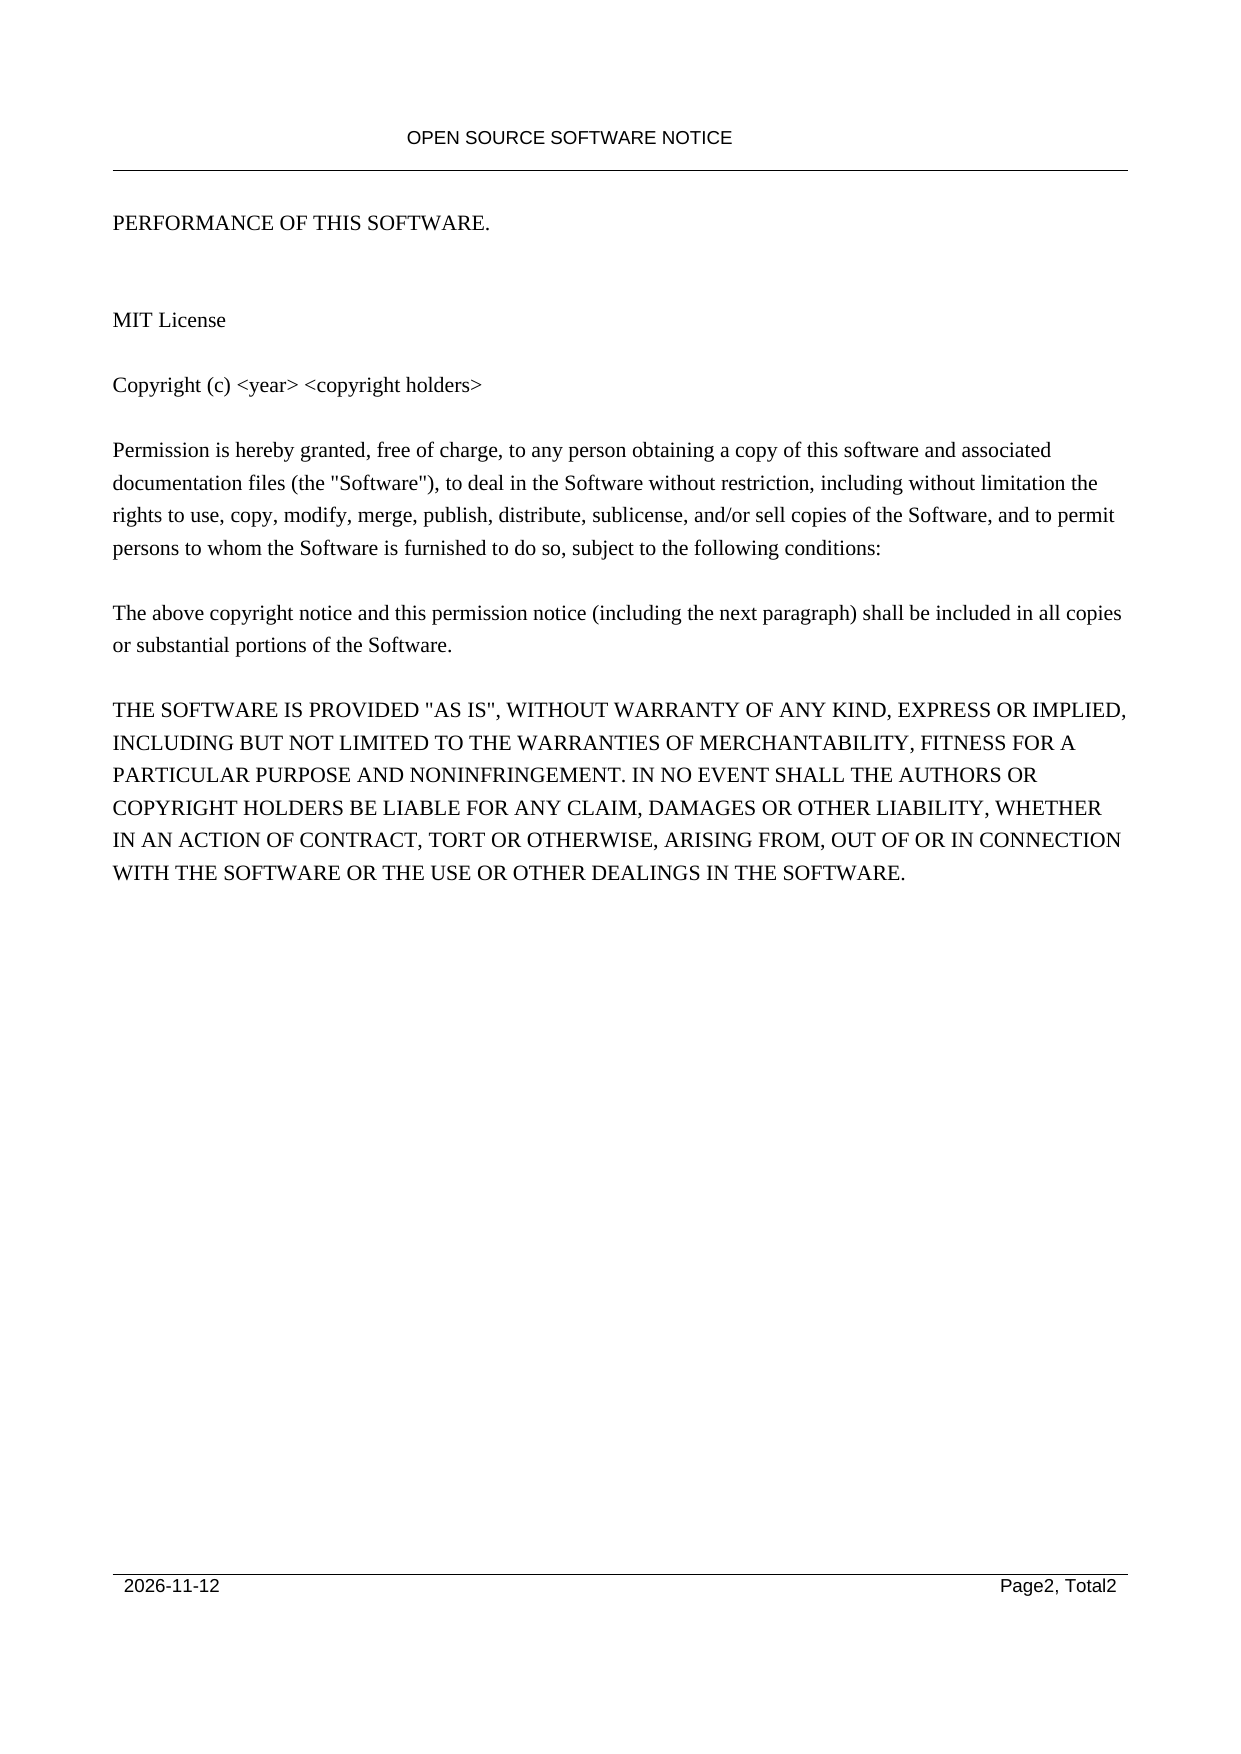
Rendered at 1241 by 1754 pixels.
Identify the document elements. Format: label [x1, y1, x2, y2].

text [112, 206, 1128, 889]
